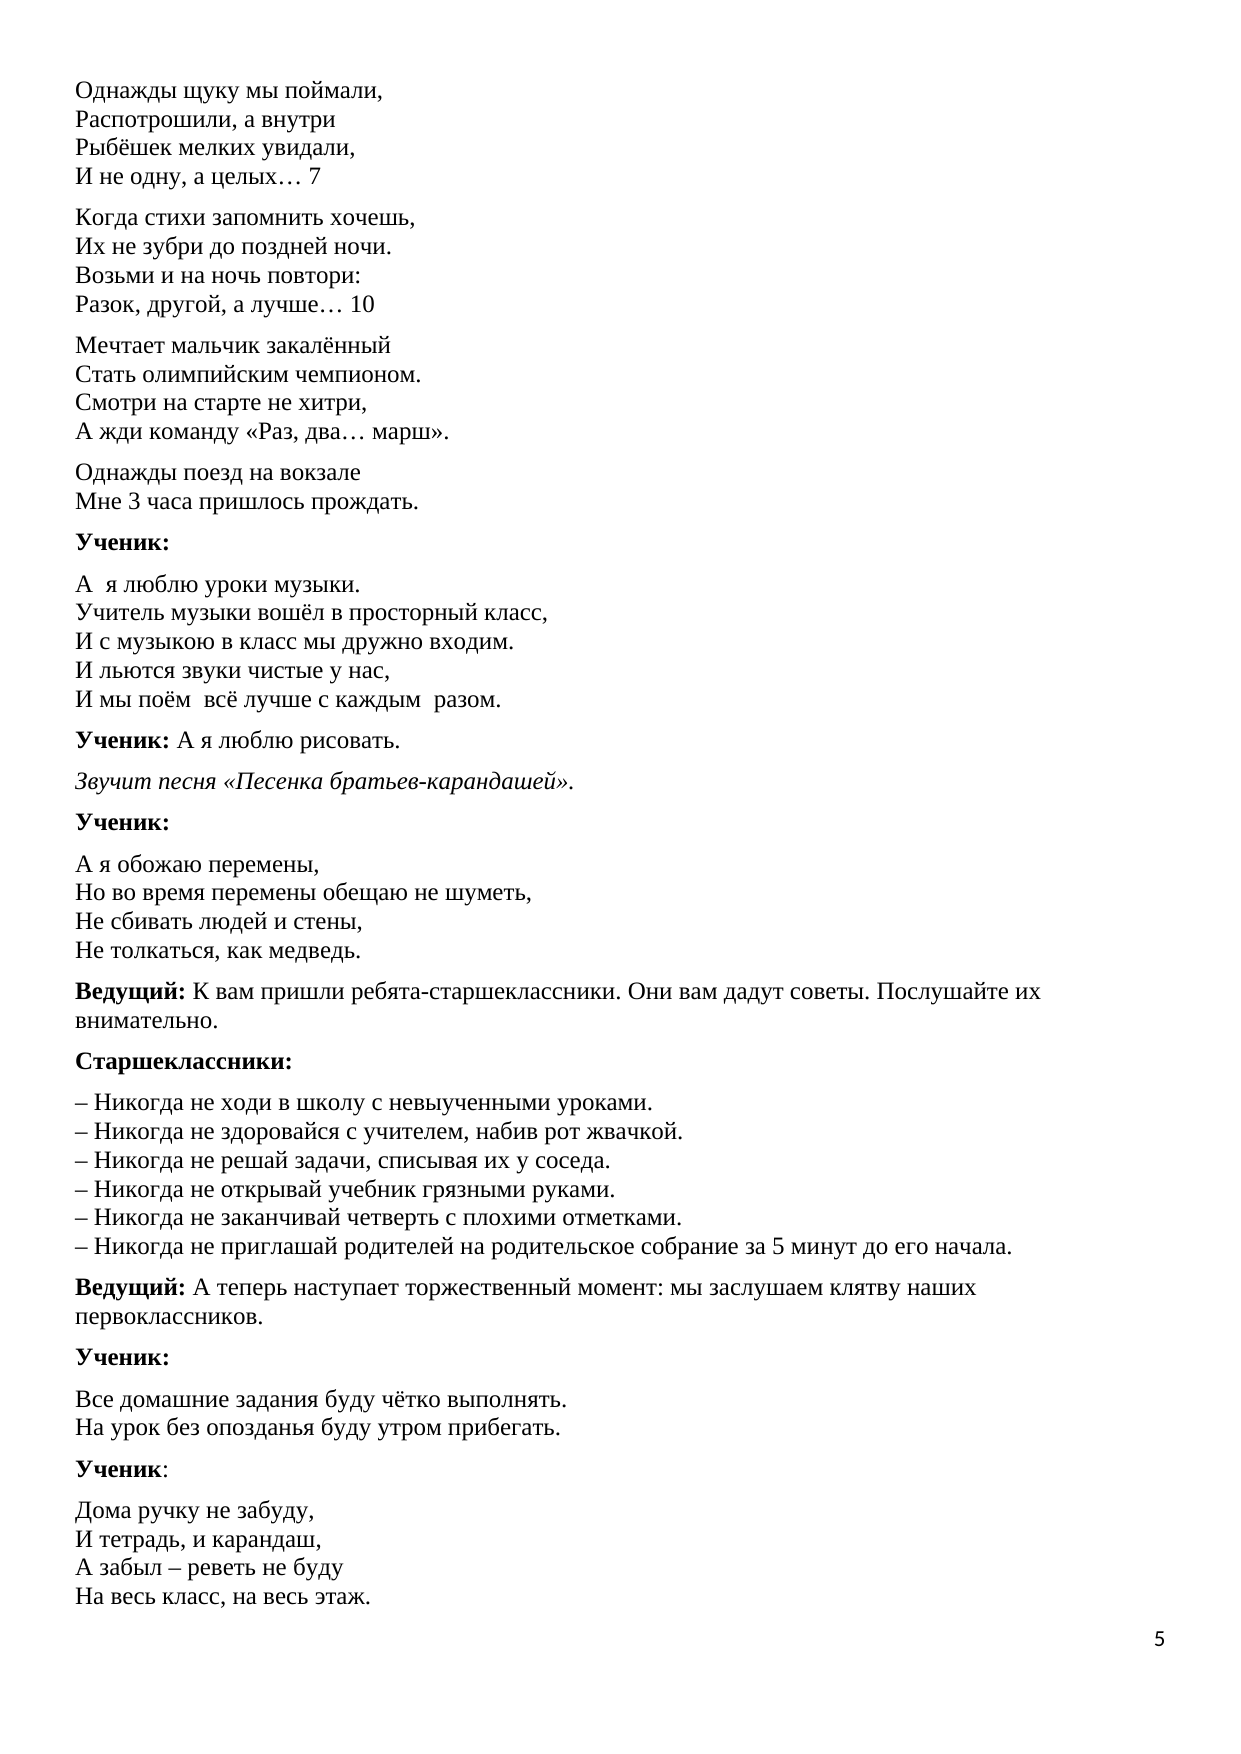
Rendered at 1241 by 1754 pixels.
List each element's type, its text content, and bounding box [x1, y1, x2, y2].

text Ученик: [75, 1342, 1165, 1371]
text А я люблю уроки музыки. Учитель музыки вошёл в просторный класс, И с музыкою в класс мы дружно входим. И льются звуки чистые у нас, И мы поём всё лучше с каждым разом. [75, 569, 1165, 712]
text Ведущий: К вам пришли ребята-старшеклассники. Они вам дадут советы. Послушайте их внимательно. [75, 976, 1165, 1034]
text Ученик: [75, 527, 1165, 556]
text Звучит песня «Песенка братьев-карандашей». [75, 766, 1165, 795]
text Однажды щуку мы поймали, Распотрошили, а внутри Рыбёшек мелких увидали, И не одну, а целых… 7 [75, 75, 1165, 190]
text Однажды поезд на вокзале Мне 3 часа пришлось прождать. [75, 457, 1165, 515]
text Ученик: [75, 807, 1165, 836]
text Ученик: [75, 1454, 1165, 1482]
text Ученик: А я люблю рисовать. [75, 725, 1165, 754]
text Мечтает мальчик закалённый Стать олимпийским чемпионом. Смотри на старте не хитри, А жди команду «Раз, два… марш». [75, 330, 1165, 445]
text А я обожаю перемены, Но во время перемены обещаю не шуметь, Не сбивать людей и стены, Не толкаться, как медведь. [75, 849, 1165, 964]
text Дома ручку не забуду, И тетрадь, и карандаш, А забыл – реветь не буду На весь класс, на весь этаж. [75, 1495, 1165, 1610]
text Все домашние задания буду чётко выполнять. На урок без опозданья буду утром прибегать. [75, 1384, 1165, 1441]
text – Никогда не ходи в школу с невыученными уроками. – Никогда не здоровайся с учителем, набив рот жвачкой. – Никогда не решай задачи, списывая их у соседа. – Никогда не открывай учебник грязными руками. – Никогда не заканчивай четверть с плохими отметками. – Никогда не приглашай родителей на родительское собрание за 5 минут до его начала. [75, 1087, 1165, 1260]
text Старшеклассники: [75, 1046, 1165, 1075]
text Когда стихи запомнить хочешь, Их не зубри до поздней ночи. Возьми и на ночь повтори: Разок, другой, а лучше… 10 [75, 202, 1165, 317]
text Ведущий: А теперь наступает торжественный момент: мы заслушаем клятву наших первоклассников. [75, 1272, 1165, 1330]
